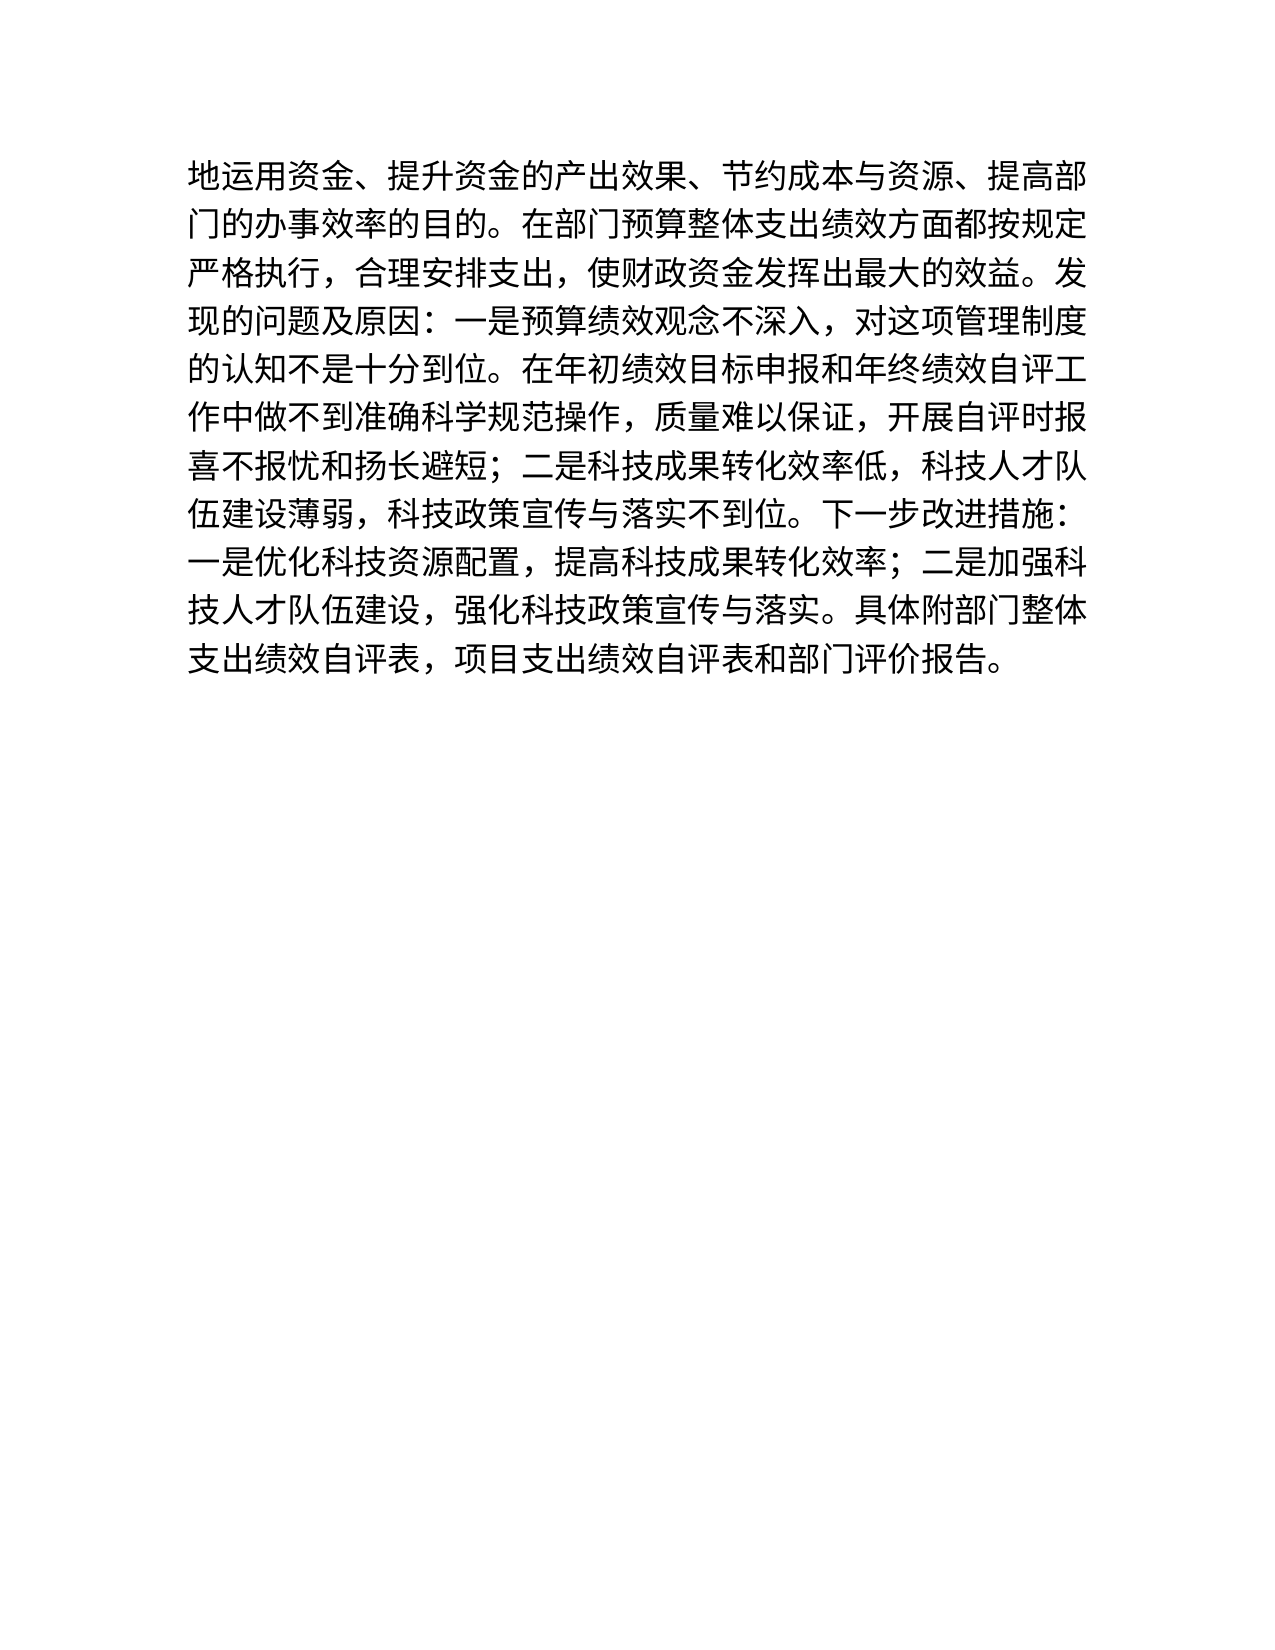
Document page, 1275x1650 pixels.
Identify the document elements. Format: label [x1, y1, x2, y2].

text [187, 150, 1087, 681]
